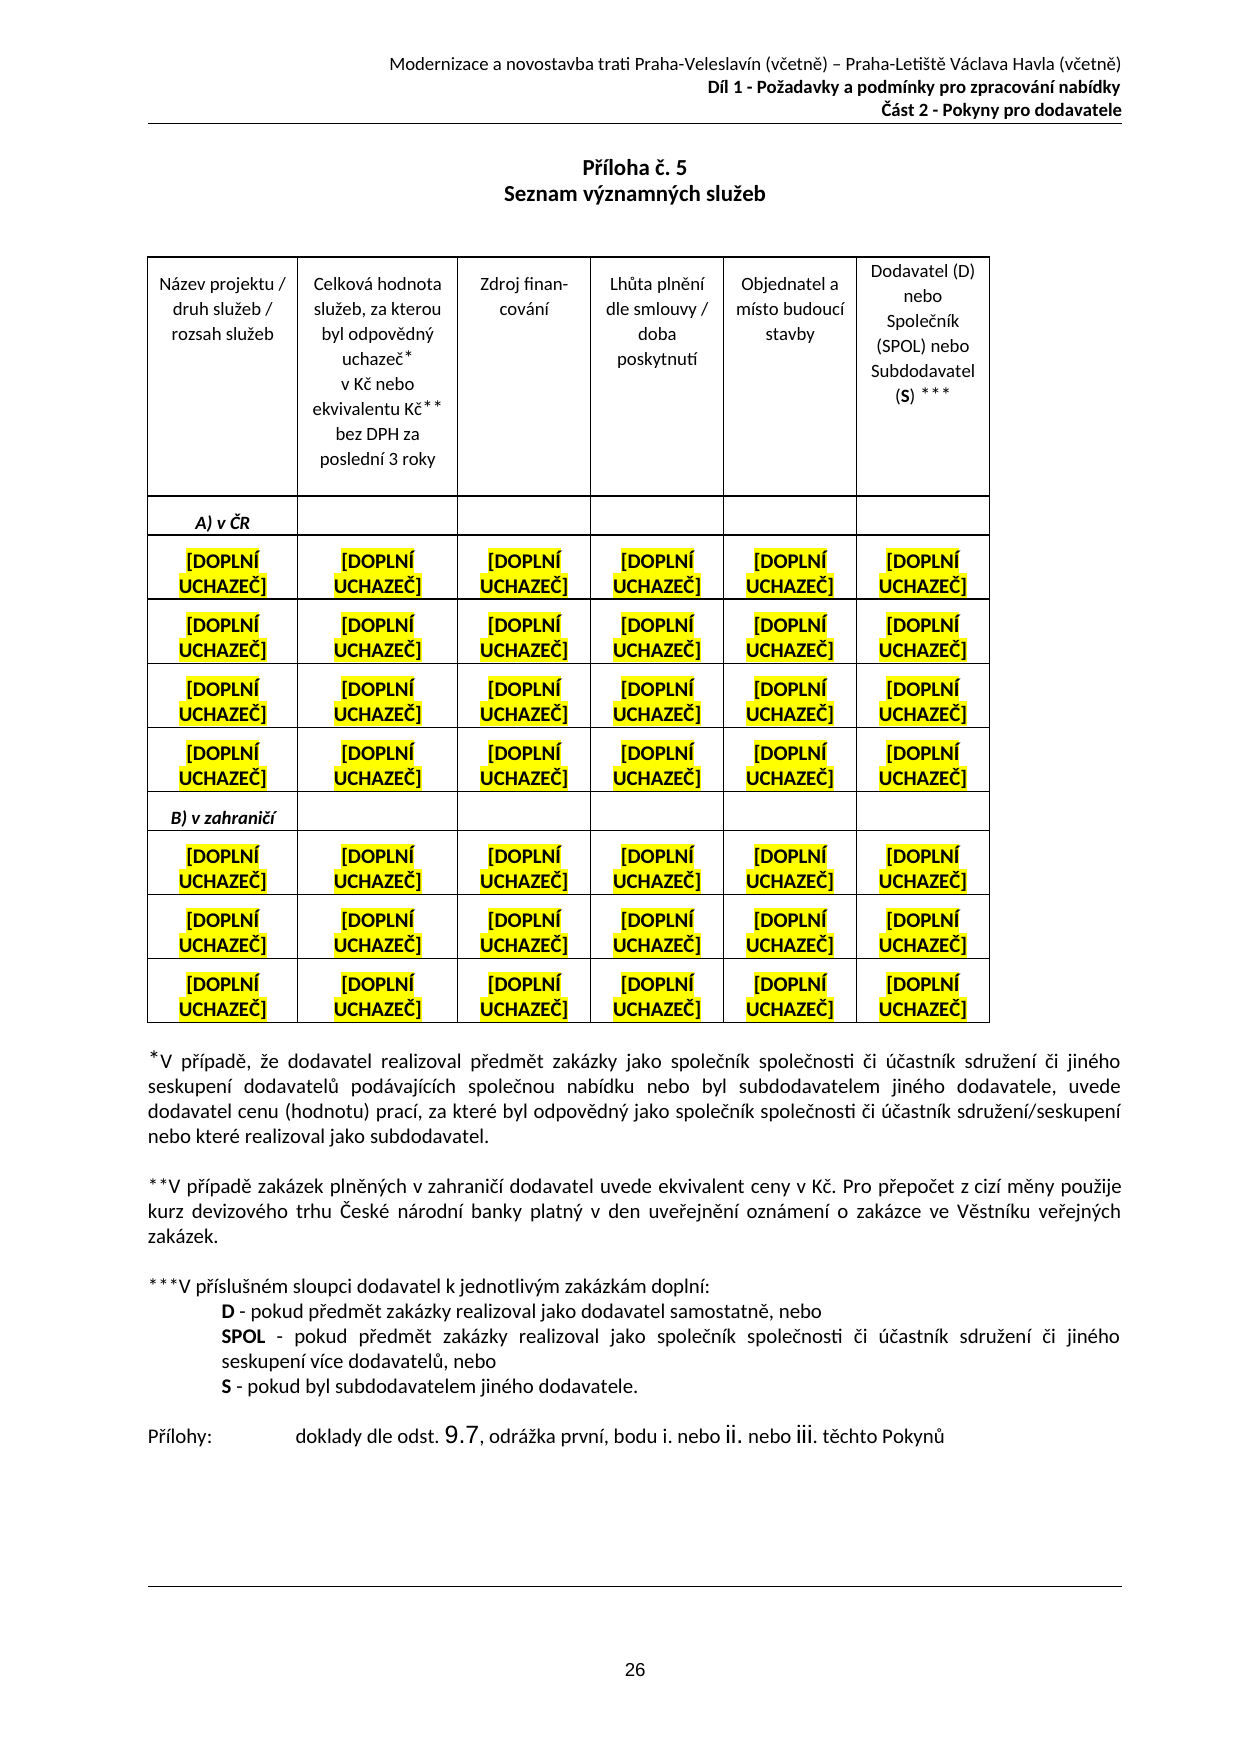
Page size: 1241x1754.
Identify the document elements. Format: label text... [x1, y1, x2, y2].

table_cell [DOPLNÍ UCHAZEČ] [857, 959, 989, 1022]
text Přílohy: doklady dle odst. 9.7, odrážka první, bodu i. nebo ii. nebo iii. těchto Pokynů [148, 1423, 1122, 1448]
table_cell [724, 792, 856, 829]
table_cell [DOPLNÍ UCHAZEČ] [458, 536, 590, 598]
text S - pokud byl subdodavatelem jiného dodavatele. [221, 1373, 1122, 1398]
table_cell [DOPLNÍ UCHAZEČ] [298, 831, 457, 894]
table_cell [DOPLNÍ UCHAZEČ] [458, 831, 590, 894]
text Příloha č. 5 [148, 153, 1122, 181]
table_header Celková hodnota služeb, za kterou byl odpovědný uchazeč* v Kč nebo ekvivalentu Kč** bez DPH za poslední 3 roky [298, 258, 457, 495]
table_cell [857, 792, 989, 829]
table_cell [DOPLNÍ UCHAZEČ] [591, 831, 723, 894]
table_cell [DOPLNÍ UCHAZEČ] [298, 895, 457, 958]
table_cell [DOPLNÍ UCHAZEČ] [458, 728, 590, 791]
table_cell [DOPLNÍ UCHAZEČ] [148, 536, 297, 598]
table_cell [DOPLNÍ UCHAZEČ] [148, 600, 297, 662]
table_cell [DOPLNÍ UCHAZEČ] [857, 831, 989, 894]
table_header Zdroj finan-cování [458, 258, 590, 495]
table_cell [DOPLNÍ UCHAZEČ] [148, 831, 297, 894]
table_cell [298, 497, 457, 534]
table_cell [DOPLNÍ UCHAZEČ] [724, 536, 856, 598]
table_cell [591, 792, 723, 829]
table_cell [DOPLNÍ UCHAZEČ] [724, 831, 856, 894]
table_cell [DOPLNÍ UCHAZEČ] [724, 728, 856, 791]
table_cell [DOPLNÍ UCHAZEČ] [298, 536, 457, 598]
table_cell B) v zahraničí [148, 792, 297, 829]
table_cell [DOPLNÍ UCHAZEČ] [148, 959, 297, 1022]
table_header Dodavatel (D) nebo Společník (SPOL) nebo Subdodavatel (S) *** [857, 258, 989, 495]
table_cell [DOPLNÍ UCHAZEČ] [298, 664, 457, 726]
table_header Název projektu / druh služeb / rozsah služeb [148, 258, 297, 495]
table_cell [DOPLNÍ UCHAZEČ] [591, 664, 723, 726]
table_cell [DOPLNÍ UCHAZEČ] [458, 895, 590, 958]
table_cell [DOPLNÍ UCHAZEČ] [724, 895, 856, 958]
table_cell [DOPLNÍ UCHAZEČ] [591, 728, 723, 791]
table_cell [DOPLNÍ UCHAZEČ] [298, 600, 457, 662]
table_header Lhůta plnění dle smlouvy / doba poskytnutí [591, 258, 723, 495]
table_cell [DOPLNÍ UCHAZEČ] [148, 664, 297, 726]
table_cell [DOPLNÍ UCHAZEČ] [724, 664, 856, 726]
table_cell [DOPLNÍ UCHAZEČ] [591, 895, 723, 958]
table_cell [458, 792, 590, 829]
table_cell [DOPLNÍ UCHAZEČ] [298, 959, 457, 1022]
text *V případě, že dodavatel realizoval předmět zakázky jako společník společnosti či účastník sdružení či jiného seskupení dodavatelů podávajících společnou nabídku nebo byl subdodavatelem jiného dodavatele, uvede dodavatel cenu (hodnotu) prací, za které byl odpovědný jako společník společnosti či účastník sdružení/seskupení nebo které realizoval jako subdodavatel. [148, 1048, 1122, 1148]
table_header Objednatel a místo budoucí stavby [724, 258, 856, 495]
table_cell [DOPLNÍ UCHAZEČ] [458, 600, 590, 662]
table_cell [DOPLNÍ UCHAZEČ] [857, 895, 989, 958]
table_cell [DOPLNÍ UCHAZEČ] [857, 728, 989, 791]
table_cell [857, 497, 989, 534]
table_cell [DOPLNÍ UCHAZEČ] [298, 728, 457, 791]
text **V případě zakázek plněných v zahraničí dodavatel uvede ekvivalent ceny v Kč. Pro přepočet z cizí měny použije kurz devizového trhu České národní banky platný v den uveřejnění oznámení o zakázce ve Věstníku veřejných zakázek. [148, 1173, 1122, 1248]
table_cell [DOPLNÍ UCHAZEČ] [857, 536, 989, 598]
table_cell [458, 497, 590, 534]
text ***V příslušném sloupci dodavatel k jednotlivým zakázkám doplní: [148, 1273, 1122, 1298]
table_cell [DOPLNÍ UCHAZEČ] [724, 959, 856, 1022]
table_cell [DOPLNÍ UCHAZEČ] [857, 600, 989, 662]
table_cell [DOPLNÍ UCHAZEČ] [458, 664, 590, 726]
table_cell [DOPLNÍ UCHAZEČ] [458, 959, 590, 1022]
table_cell [591, 497, 723, 534]
table_cell [DOPLNÍ UCHAZEČ] [591, 536, 723, 598]
text D - pokud předmět zakázky realizoval jako dodavatel samostatně, nebo [221, 1298, 1122, 1323]
table_cell [724, 497, 856, 534]
table_cell [DOPLNÍ UCHAZEČ] [148, 728, 297, 791]
table_cell [DOPLNÍ UCHAZEČ] [724, 600, 856, 662]
text Seznam významných služeb [148, 181, 1122, 206]
table_cell [DOPLNÍ UCHAZEČ] [591, 959, 723, 1022]
table_cell [DOPLNÍ UCHAZEČ] [148, 895, 297, 958]
table_cell [DOPLNÍ UCHAZEČ] [857, 664, 989, 726]
table_cell [298, 792, 457, 829]
table_cell A) v ČR [148, 497, 297, 534]
text SPOL - pokud předmět zakázky realizoval jako společník společnosti či účastník sdružení či jiného seskupení více dodavatelů, nebo [221, 1323, 1122, 1373]
table_cell [DOPLNÍ UCHAZEČ] [591, 600, 723, 662]
